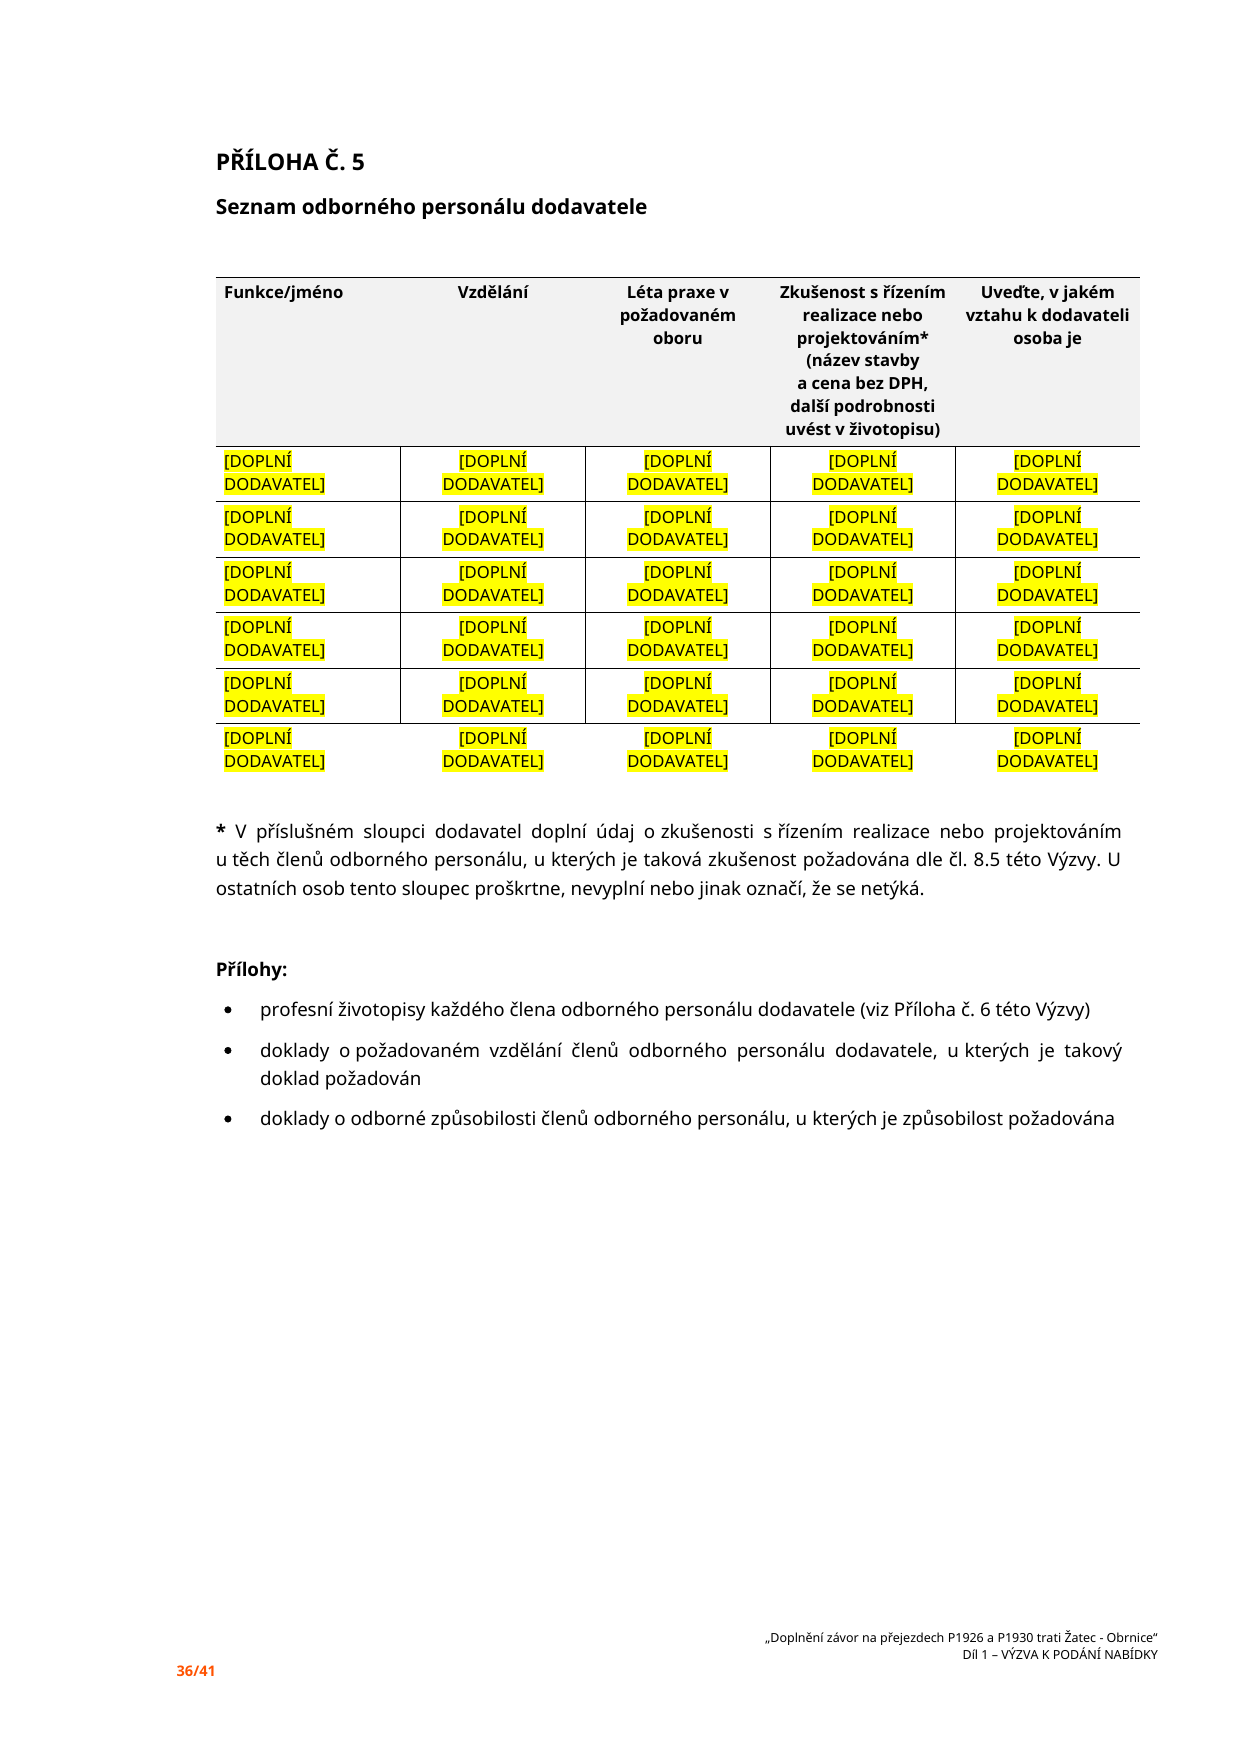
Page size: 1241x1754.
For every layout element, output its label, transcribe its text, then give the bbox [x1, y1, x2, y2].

table_cell [DOPLNÍ DODAVATEL] [955, 724, 1140, 778]
table_cell [DOPLNÍ DODAVATEL] [216, 669, 400, 723]
text Přílohy: [216, 956, 1122, 981]
table_cell [DOPLNÍ DODAVATEL] [216, 447, 400, 501]
text * V příslušném sloupci dodavatel doplní údaj o zkušenosti s řízením realizace nebo projektováním u těch členů odborného personálu, u kterých je taková zkušenost požadována dle čl. 8.5 této Výzvy. U ostatních osob tento sloupec proškrtne, nevyplní nebo jinak označí, že se netýká. [216, 819, 1122, 900]
table_cell [DOPLNÍ DODAVATEL] [586, 502, 770, 557]
table_cell [DOPLNÍ DODAVATEL] [401, 613, 585, 667]
table_cell [DOPLNÍ DODAVATEL] [401, 558, 585, 612]
table_cell [DOPLNÍ DODAVATEL] [216, 613, 400, 667]
table_cell [DOPLNÍ DODAVATEL] [401, 502, 585, 557]
table_cell [DOPLNÍ DODAVATEL] [586, 558, 770, 612]
table_cell [DOPLNÍ DODAVATEL] [216, 724, 400, 778]
table_cell [DOPLNÍ DODAVATEL] [586, 447, 770, 501]
table_header Léta praxe v požadovaném oboru [585, 278, 770, 446]
table_cell [DOPLNÍ DODAVATEL] [400, 724, 585, 778]
table_cell [DOPLNÍ DODAVATEL] [956, 669, 1140, 723]
table_cell [DOPLNÍ DODAVATEL] [216, 558, 400, 612]
table_header Funkce/jméno [216, 278, 400, 446]
table_cell [DOPLNÍ DODAVATEL] [956, 502, 1140, 557]
table_cell [DOPLNÍ DODAVATEL] [401, 447, 585, 501]
table_header Zkušenost s řízením realizace nebo projektováním* (název stavby a cena bez DPH, další podrobnosti uvést v životopisu) [770, 278, 955, 446]
table_cell [DOPLNÍ DODAVATEL] [956, 447, 1140, 501]
table_cell [DOPLNÍ DODAVATEL] [771, 558, 955, 612]
table_cell [DOPLNÍ DODAVATEL] [770, 724, 955, 778]
table_cell [DOPLNÍ DODAVATEL] [771, 447, 955, 501]
table_cell [DOPLNÍ DODAVATEL] [586, 669, 770, 723]
table_cell [DOPLNÍ DODAVATEL] [401, 669, 585, 723]
text Seznam odborného personálu dodavatele [216, 192, 1122, 221]
table_cell [DOPLNÍ DODAVATEL] [216, 502, 400, 557]
table_cell [DOPLNÍ DODAVATEL] [771, 502, 955, 557]
table_cell [DOPLNÍ DODAVATEL] [956, 613, 1140, 667]
text doklady o požadovaném vzdělání členů odborného personálu dodavatele, u kterých je takový doklad požadován [224, 1037, 1122, 1090]
table_header Vzdělání [400, 278, 585, 446]
text Příloha č. 5 [216, 146, 1122, 177]
text profesní životopisy každého člena odborného personálu dodavatele (viz Příloha č. 6 této Výzvy) [224, 996, 1122, 1022]
table_header Uveďte, v jakém vztahu k dodavateli osoba je [955, 278, 1140, 446]
table_cell [DOPLNÍ DODAVATEL] [771, 613, 955, 667]
table_cell [DOPLNÍ DODAVATEL] [956, 558, 1140, 612]
table_cell [DOPLNÍ DODAVATEL] [771, 669, 955, 723]
text doklady o odborné způsobilosti členů odborného personálu, u kterých je způsobilost požadována [224, 1105, 1122, 1131]
table_cell [DOPLNÍ DODAVATEL] [586, 613, 770, 667]
table_cell [DOPLNÍ DODAVATEL] [585, 724, 770, 778]
